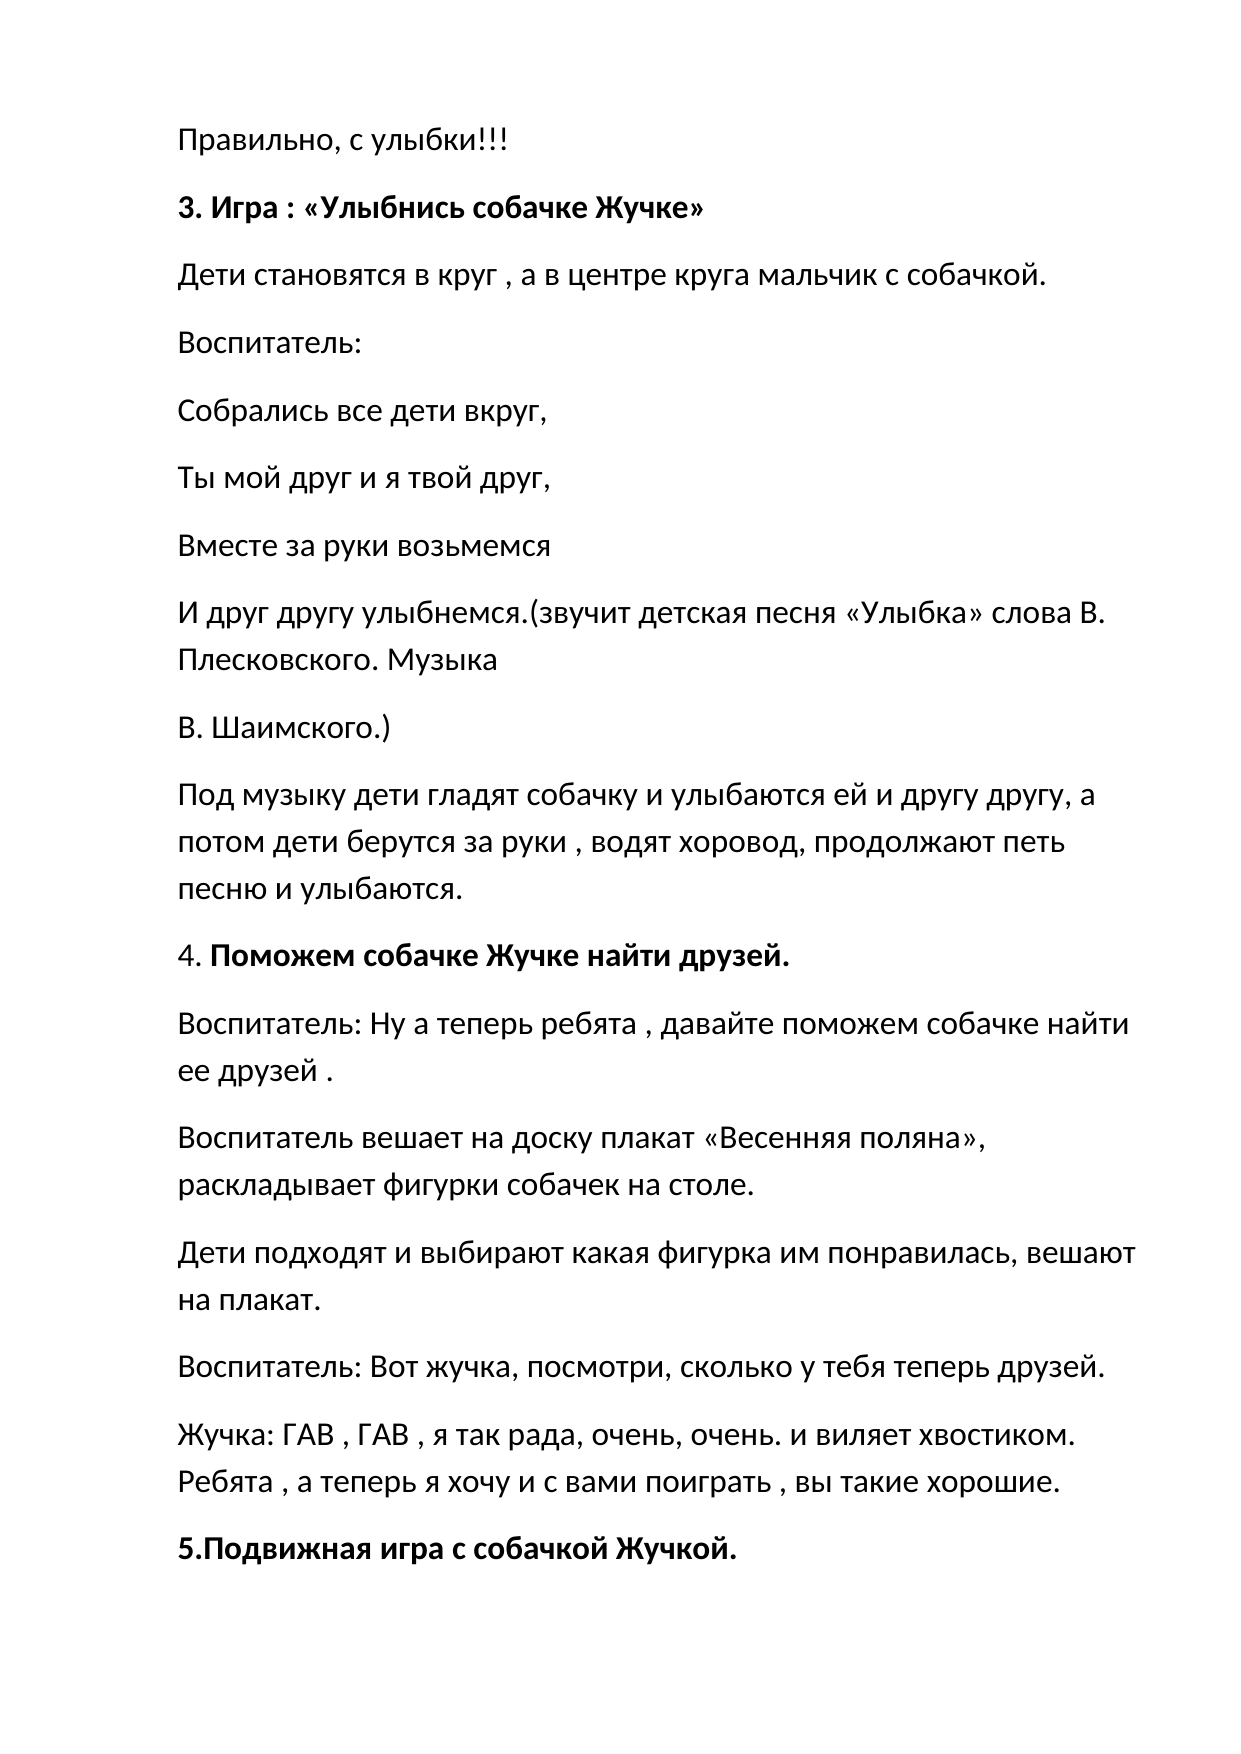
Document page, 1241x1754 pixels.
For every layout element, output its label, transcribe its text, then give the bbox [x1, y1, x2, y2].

text Воспитатель: Вот жучка, посмотри, сколько у тебя теперь друзей. [177, 1345, 1152, 1386]
text Воспитатель вешает на доску плакат «Весенняя поляна», раскладывает фигурки собачек на столе. [177, 1116, 1152, 1204]
text Ты мой друг и я твой друг, [177, 456, 1152, 497]
text И друг другу улыбнемся.(звучит детская песня «Улыбка» слова В. Плесковского. Музыка [177, 591, 1152, 679]
text 3. Игра : «Улыбнись собачке Жучке» [177, 186, 1152, 226]
text В. Шаимского.) [177, 706, 1152, 746]
text 4. Поможем собачке Жучке найти друзей. [177, 934, 1152, 975]
text Вместе за руки возьмемся [177, 524, 1152, 564]
text Жучка: ГАВ , ГАВ , я так рада, очень, очень. и виляет хвостиком. Ребята , а теперь я хочу и с вами поиграть , вы такие хорошие. [177, 1413, 1152, 1500]
text Дети становятся в круг , а в центре круга мальчик с собачкой. [177, 253, 1152, 294]
text Воспитатель: Ну а теперь ребята , давайте поможем собачке найти ее друзей . [177, 1002, 1152, 1089]
text Воспитатель: [177, 321, 1152, 362]
text 5.Подвижная игра с собачкой Жучкой. [177, 1527, 1152, 1568]
text Под музыку дети гладят собачку и улыбаются ей и другу другу, а потом дети берутся за руки , водят хоровод, продолжают петь песню и улыбаются. [177, 773, 1152, 908]
text Собрались все дети вкруг, [177, 388, 1152, 429]
text Правильно, с улыбки!!! [177, 118, 1152, 159]
text Дети подходят и выбирают какая фигурка им понравилась, вешают на плакат. [177, 1231, 1152, 1318]
